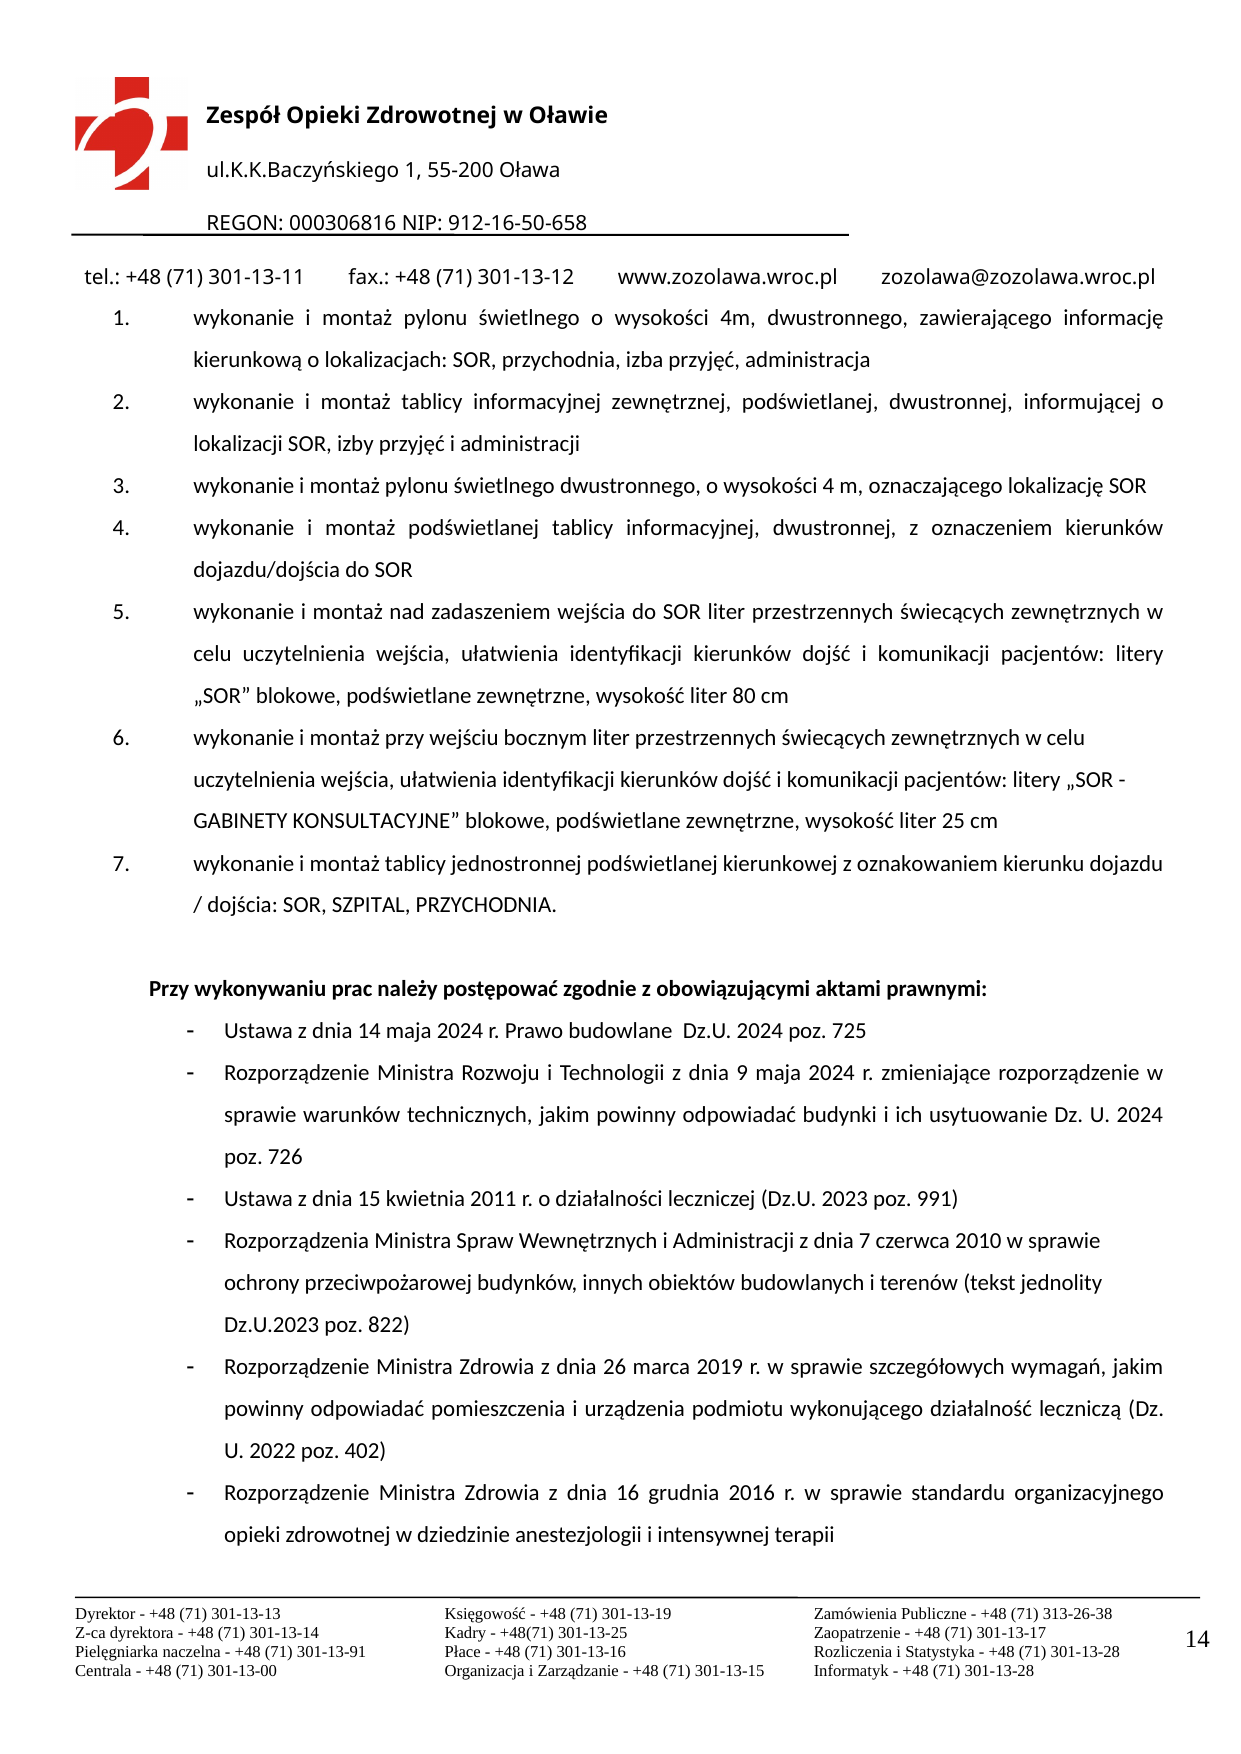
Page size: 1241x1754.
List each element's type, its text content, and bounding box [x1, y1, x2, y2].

list wykonanie i montaż pylonu świetlnego dwustronnego, o wysokości 4 m, oznaczającego lokalizację SOR [112, 471, 1165, 499]
list wykonanie i montaż przy wejściu bocznym liter przestrzennych świecących zewnętrznych w celu uczytelnienia wejścia, ułatwienia identyfikacji kierunków dojść i komunikacji pacjentów: litery „SOR - GABINETY KONSULTACYJNE” blokowe, podświetlane zewnętrzne, wysokość liter 25 cm [112, 723, 1165, 835]
list wykonanie i montaż pylonu świetlnego o wysokości 4m, dwustronnego, zawierającego informację kierunkową o lokalizacjach: SOR, przychodnia, izba przyjęć, administracja [112, 303, 1165, 373]
list Ustawa z dnia 15 kwietnia 2011 r. o działalności leczniczej (Dz.U. 2023 poz. 991) [186, 1184, 1165, 1212]
list Rozporządzenie Ministra Zdrowia z dnia 16 grudnia 2016 r. w sprawie standardu organizacyjnego opieki zdrowotnej w dziedzinie anestezjologii i intensywnej terapii [186, 1478, 1165, 1548]
list wykonanie i montaż tablicy informacyjnej zewnętrznej, podświetlanej, dwustronnej, informującej o lokalizacji SOR, izby przyjęć i administracji [112, 387, 1165, 457]
list wykonanie i montaż tablicy jednostronnej podświetlanej kierunkowej z oznakowaniem kierunku dojazdu / dojścia: SOR, SZPITAL, PRZYCHODNIA. [112, 849, 1165, 919]
picture [75, 77, 188, 190]
list Rozporządzenia Ministra Spraw Wewnętrznych i Administracji z dnia 7 czerwca 2010 w sprawie ochrony przeciwpożarowej budynków, innych obiektów budowlanych i terenów (tekst jednolity Dz.U.2023 poz. 822) [186, 1226, 1165, 1338]
list Ustawa z dnia 14 maja 2024 r. Prawo budowlane Dz.U. 2024 poz. 725 [186, 1017, 1165, 1044]
text Przy wykonywaniu prac należy postępować zgodnie z obowiązującymi aktami prawnymi: [149, 974, 1165, 1003]
list wykonanie i montaż podświetlanej tablicy informacyjnej, dwustronnej, z oznaczeniem kierunków dojazdu/dojścia do SOR [112, 513, 1165, 583]
list wykonanie i montaż nad zadaszeniem wejścia do SOR liter przestrzennych świecących zewnętrznych w celu uczytelnienia wejścia, ułatwienia identyfikacji kierunków dojść i komunikacji pacjentów: litery „SOR” blokowe, podświetlane zewnętrzne, wysokość liter 80 cm [112, 597, 1165, 709]
list Rozporządzenie Ministra Rozwoju i Technologii z dnia 9 maja 2024 r. zmieniające rozporządzenie w sprawie warunków technicznych, jakim powinny odpowiadać budynki i ich usytuowanie Dz. U. 2024 poz. 726 [186, 1058, 1165, 1171]
list Rozporządzenie Ministra Zdrowia z dnia 26 marca 2019 r. w sprawie szczegółowych wymagań, jakim powinny odpowiadać pomieszczenia i urządzenia podmiotu wykonującego działalność leczniczą (Dz. U. 2022 poz. 402) [186, 1352, 1165, 1464]
